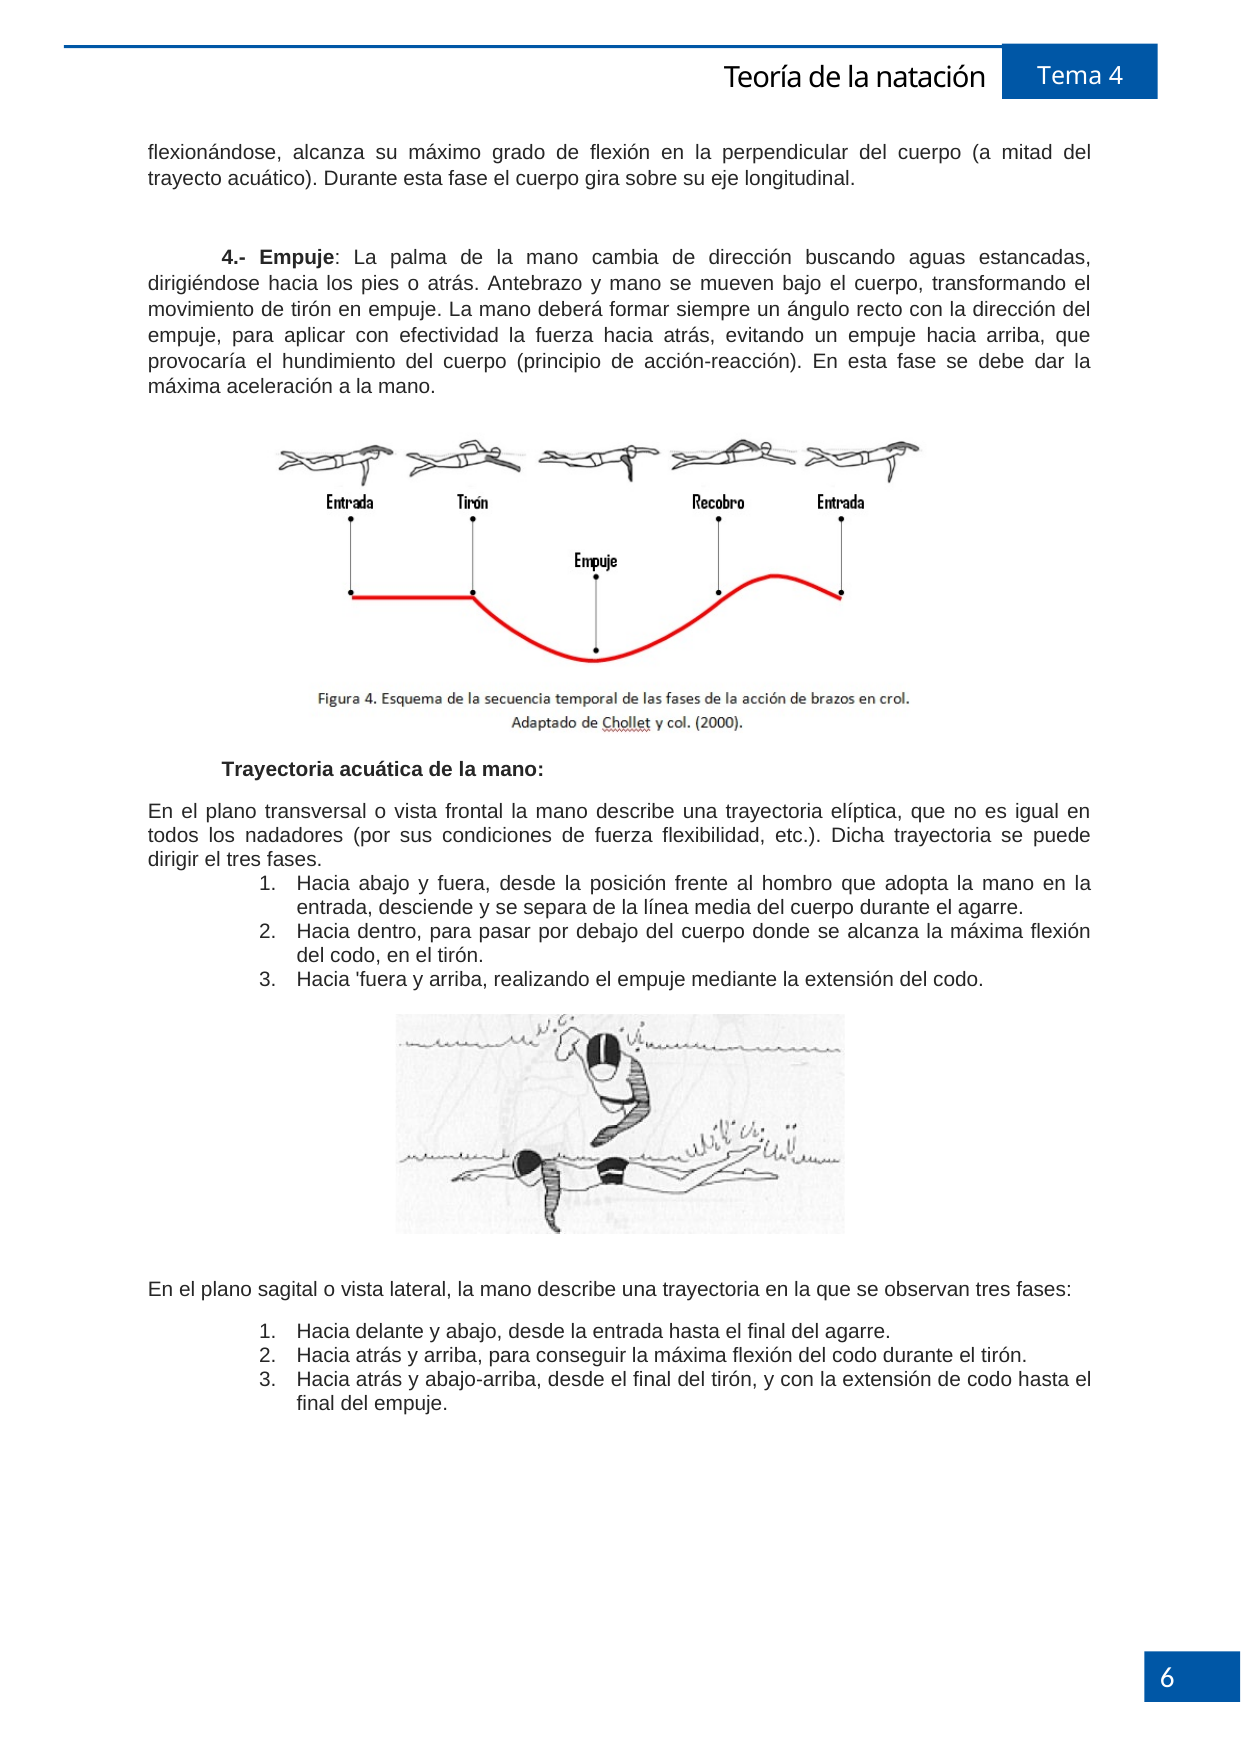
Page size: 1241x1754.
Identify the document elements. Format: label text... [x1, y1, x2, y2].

text Trayectoria acuática de la mano: [148, 757, 1092, 781]
picture [395, 1014, 845, 1234]
list Hacia abajo y fuera, desde la posición frente al hombro que adopta la mano en la entrada, desciende y se separa de la línea media del cuerpo durante el agarre. [259, 871, 1092, 919]
list Hacia delante y abajo, desde la entrada hasta el final del agarre. [259, 1319, 1092, 1343]
list Hacia atrás y abajo-arriba, desde el final del tirón, y con la extensión de codo hasta el final del empuje. [259, 1367, 1092, 1415]
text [148, 139, 1092, 189]
text 4.- Empuje: La palma de la mano cambia de dirección buscando aguas estancadas, dirigiéndose hacia los pies o atrás. Antebrazo y mano se mueven bajo el cuerpo, transformando el movimiento de tirón en empuje. La mano deberá formar siempre un ángulo recto con la dirección del empuje, para aplicar con efectividad la fuerza hacia atrás, evitando un empuje hacia arriba, que provocaría el hundimiento del cuerpo (principio de acción-reacción). En esta fase se debe dar la máxima aceleración a la mano. [148, 245, 1092, 398]
text En el plano transversal o vista frontal la mano describe una trayectoria elíptica, que no es igual en todos los nadadores (por sus condiciones de fuerza flexibilidad, etc.). Dicha trayectoria se puede dirigir el tres fases. [148, 799, 1092, 871]
list Hacia atrás y arriba, para conseguir la máxima flexión del codo durante el tirón. [259, 1343, 1092, 1367]
picture [226, 416, 1014, 738]
text En el plano sagital o vista lateral, la mano describe una trayectoria en la que se observan tres fases: [148, 1276, 1092, 1300]
list Hacia dentro, para pasar por debajo del cuerpo donde se alcanza la máxima flexión del codo, en el tirón. [259, 919, 1092, 967]
list Hacia 'fuera y arriba, realizando el empuje mediante la extensión del codo. [259, 967, 1092, 991]
